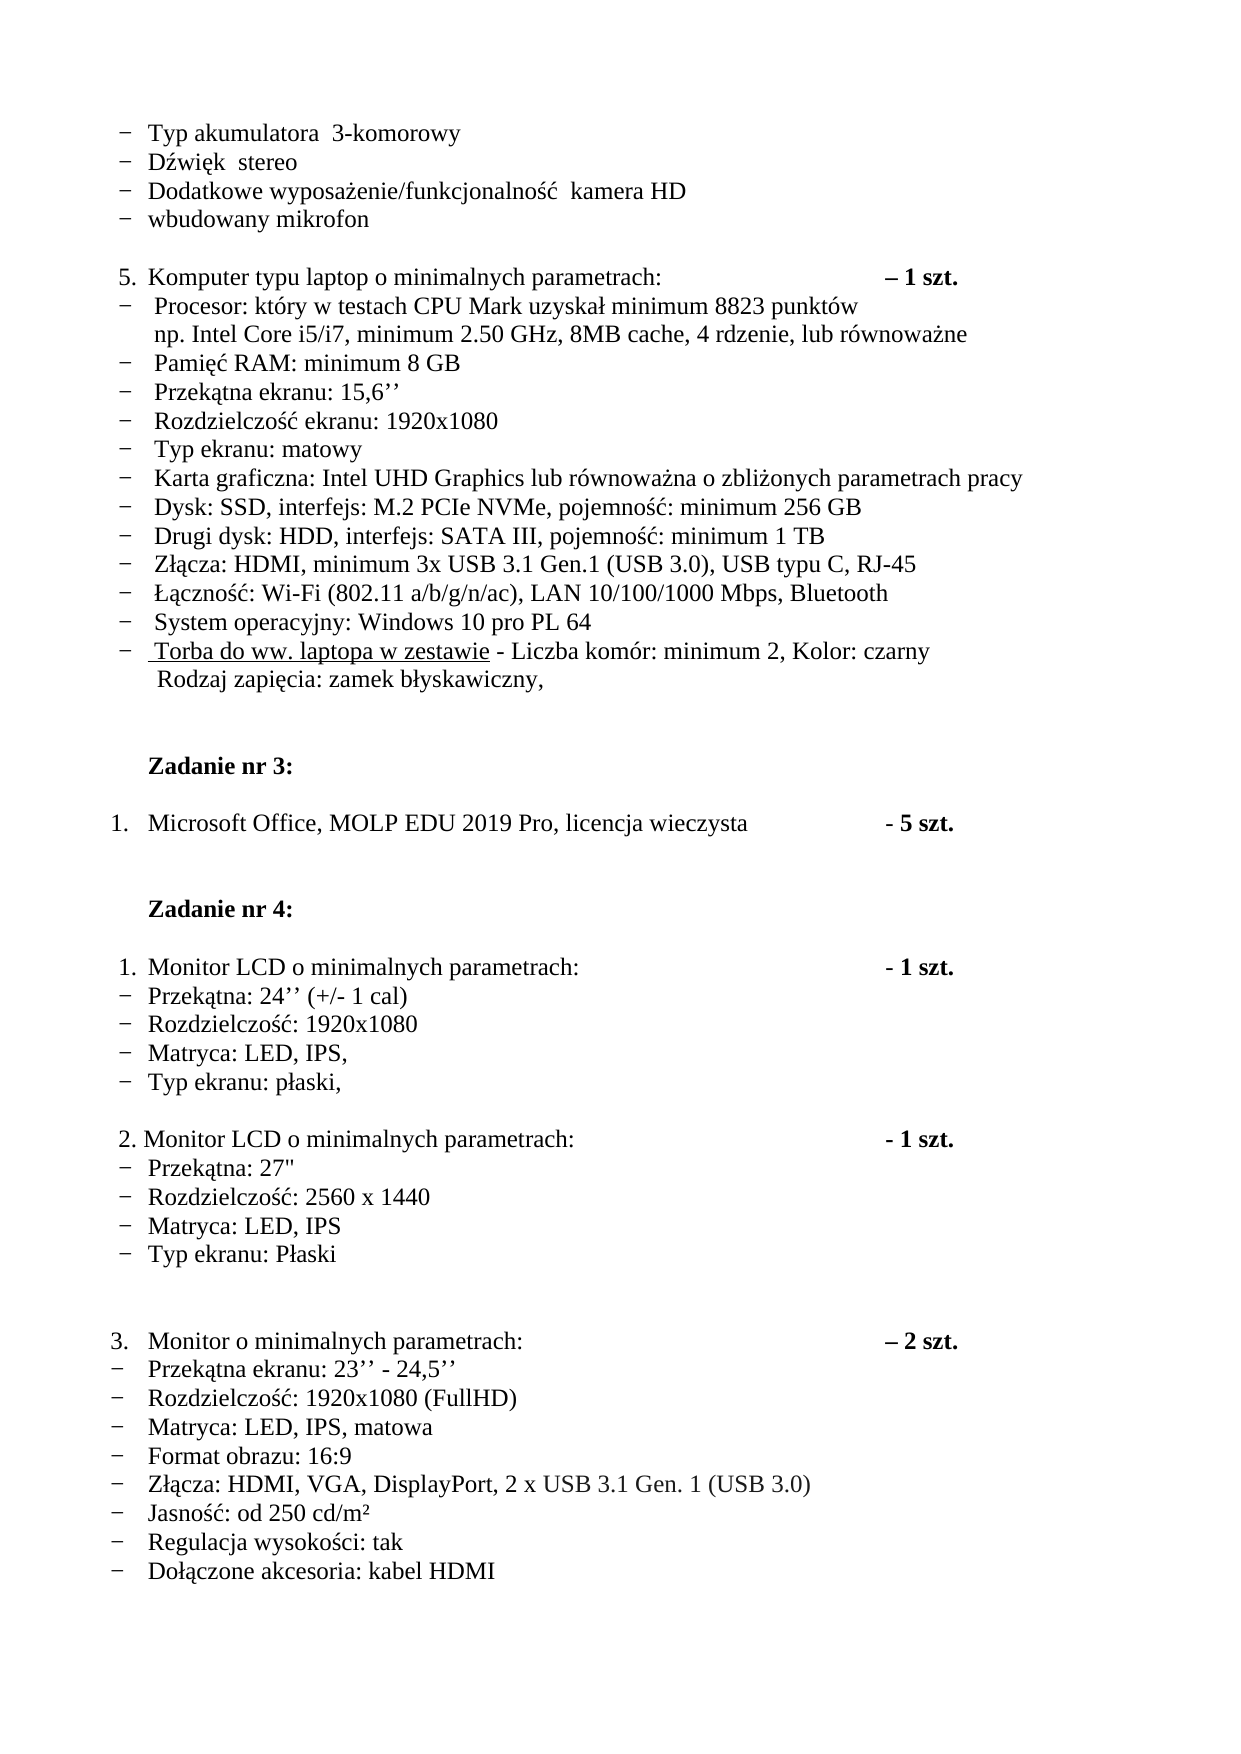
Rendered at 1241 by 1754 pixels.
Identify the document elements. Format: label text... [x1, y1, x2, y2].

list Rozdzielczość ekranu: 1920x1080 [118, 406, 1093, 434]
list Złącza: HDMI, minimum 3x USB 3.1 Gen.1 (USB 3.0), USB typu C, RJ-45 [118, 549, 1093, 578]
list Przekątna ekranu: 23’’ - 24,5’’ [110, 1354, 1093, 1383]
list System operacyjny: Windows 10 pro PL 64 [118, 607, 1093, 636]
list Jasność: od 250 cd/m² [110, 1498, 1093, 1527]
list Rozdzielczość: 1920x1080 (FullHD) [110, 1383, 1093, 1412]
list Typ ekranu: Płaski [118, 1239, 1093, 1268]
list Monitor LCD o minimalnych parametrach: - 1 szt. [118, 952, 1093, 981]
list Złącza: HDMI, VGA, DisplayPort, 2 x USB 3.1 Gen. 1 (USB 3.0) [110, 1469, 1093, 1498]
list Rozdzielczość: 1920x1080 [118, 1009, 1093, 1038]
list Łączność: Wi-Fi (802.11 a/b/g/n/ac), LAN 10/100/1000 Mbps, Bluetooth [118, 578, 1093, 607]
list Dysk: SSD, interfejs: M.2 PCIe NVMe, pojemność: minimum 256 GB [118, 492, 1093, 521]
list Typ akumulatora 3-komorowy [118, 118, 1093, 147]
list Przekątna: 24’’ (+/- 1 cal) [118, 981, 1093, 1009]
list Format obrazu: 16:9 [110, 1441, 1093, 1469]
list Matryca: LED, IPS, [118, 1038, 1093, 1067]
list Microsoft Office, MOLP EDU 2019 Pro, licencja wieczysta - 5 szt. [110, 808, 1093, 837]
list Monitor o minimalnych parametrach: – 2 szt. [110, 1326, 1093, 1354]
list Drugi dysk: HDD, interfejs: SATA III, pojemność: minimum 1 TB [118, 521, 1093, 549]
list Dźwięk stereo [118, 147, 1093, 176]
list Procesor: który w testach CPU Mark uzyskał minimum 8823 punktów [118, 291, 1093, 319]
list Matryca: LED, IPS [118, 1211, 1093, 1239]
list Przekątna: 27" [118, 1153, 1093, 1182]
list Typ ekranu: płaski, [118, 1067, 1093, 1096]
list Pamięć RAM: minimum 8 GB [118, 348, 1093, 377]
list Typ ekranu: matowy [118, 434, 1093, 463]
list Rodzaj zapięcia: zamek błyskawiczny, [132, 664, 1093, 693]
list wbudowany mikrofon [118, 204, 1093, 233]
list Torba do ww. laptopa w zestawie - Liczba komór: minimum 2, Kolor: czarny [118, 636, 1093, 664]
list Karta graficzna: Intel UHD Graphics lub równoważna o zbliżonych parametrach pracy [118, 463, 1093, 492]
list Przekątna ekranu: 15,6’’ [118, 377, 1093, 406]
list Dołączone akcesoria: kabel HDMI [110, 1556, 1093, 1584]
list Dodatkowe wyposażenie/funkcjonalność kamera HD [118, 176, 1093, 204]
list Regulacja wysokości: tak [110, 1527, 1093, 1556]
text Zadanie nr 3: [148, 751, 1093, 779]
list Matryca: LED, IPS, matowa [110, 1412, 1093, 1441]
list 2. Monitor LCD o minimalnych parametrach: - 1 szt. [118, 1124, 1093, 1153]
text Zadanie nr 4: [148, 894, 1093, 923]
list Komputer typu laptop o minimalnych parametrach: – 1 szt. [118, 262, 1093, 291]
list np. Intel Core i5/i7, minimum 2.50 GHz, 8MB cache, 4 rdzenie, lub równoważne [148, 319, 1093, 348]
list Rozdzielczość: 2560 x 1440 [118, 1182, 1093, 1211]
